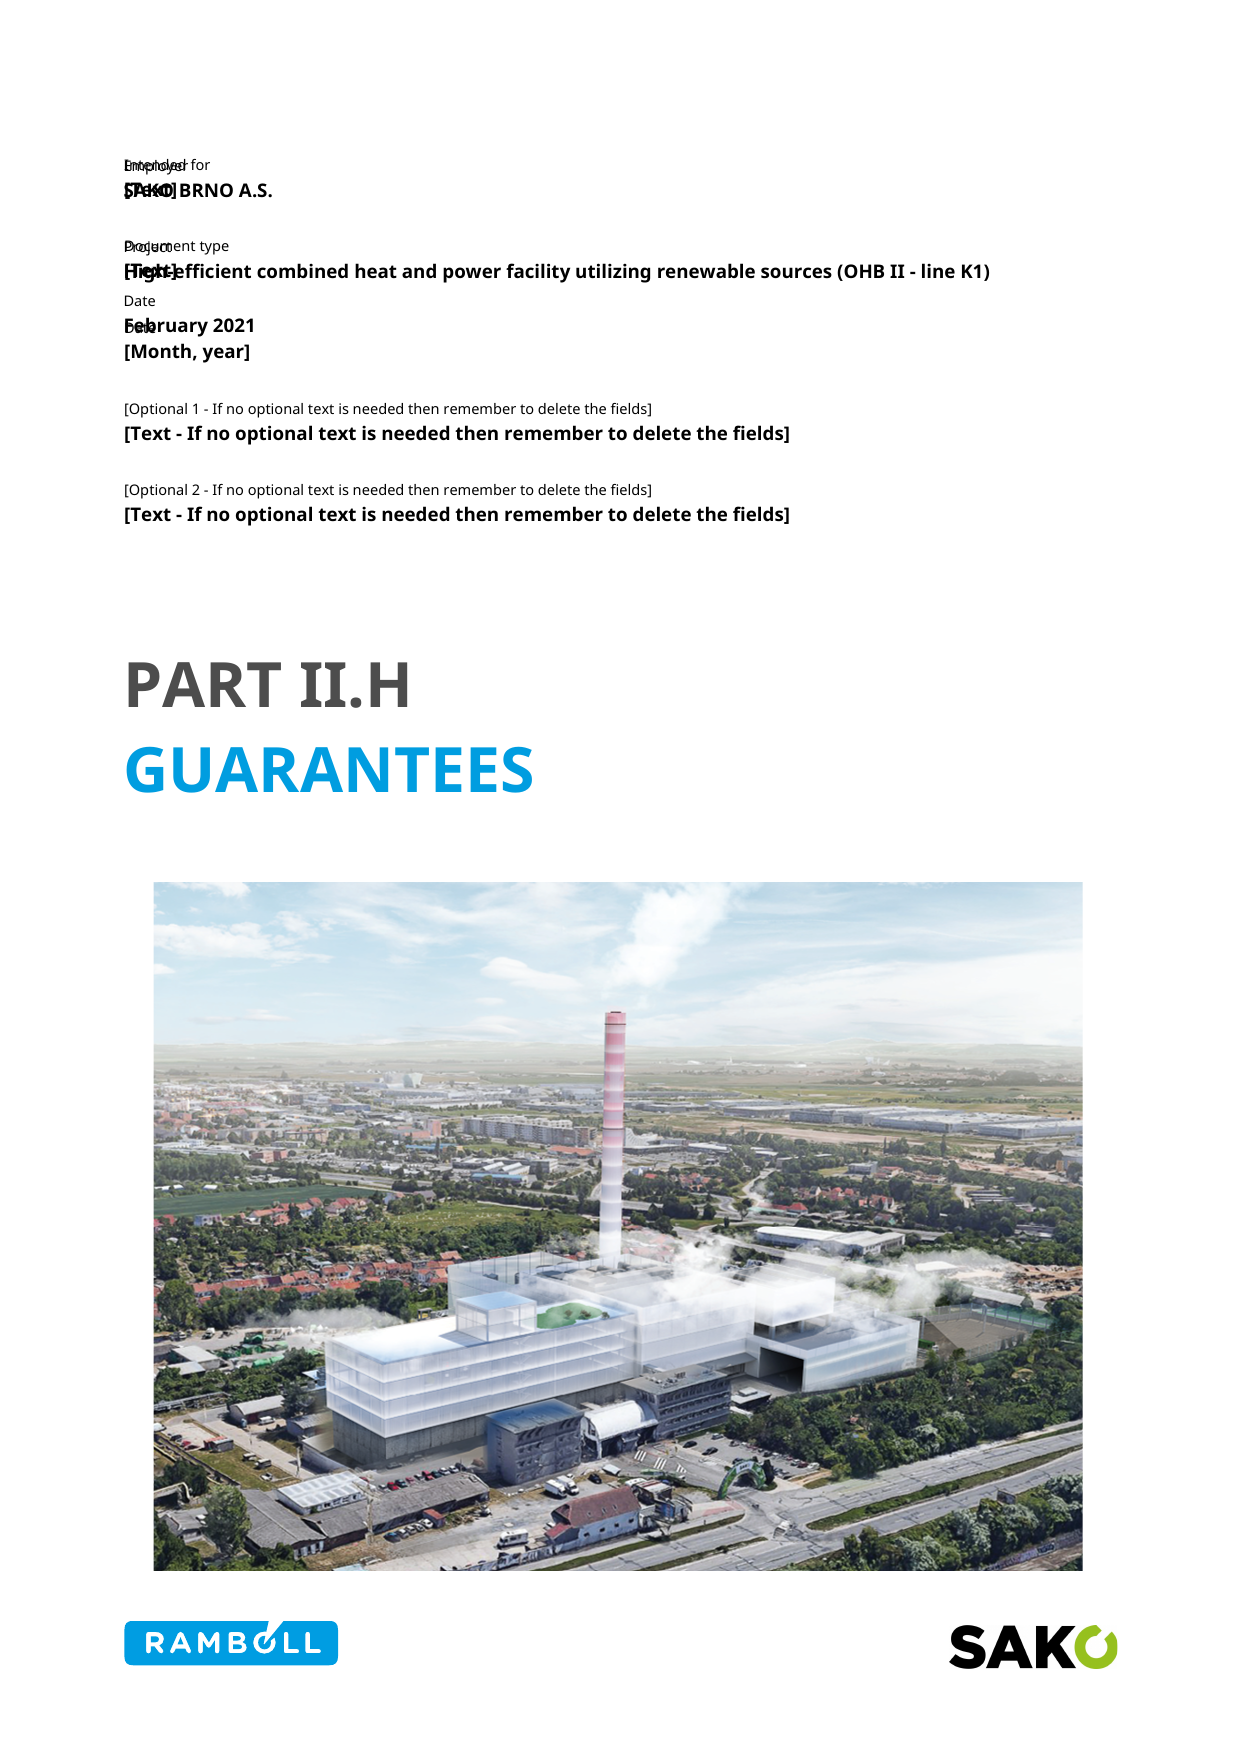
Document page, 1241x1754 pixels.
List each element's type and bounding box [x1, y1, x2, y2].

picture [949, 1625, 1118, 1669]
picture [153, 882, 1083, 1571]
